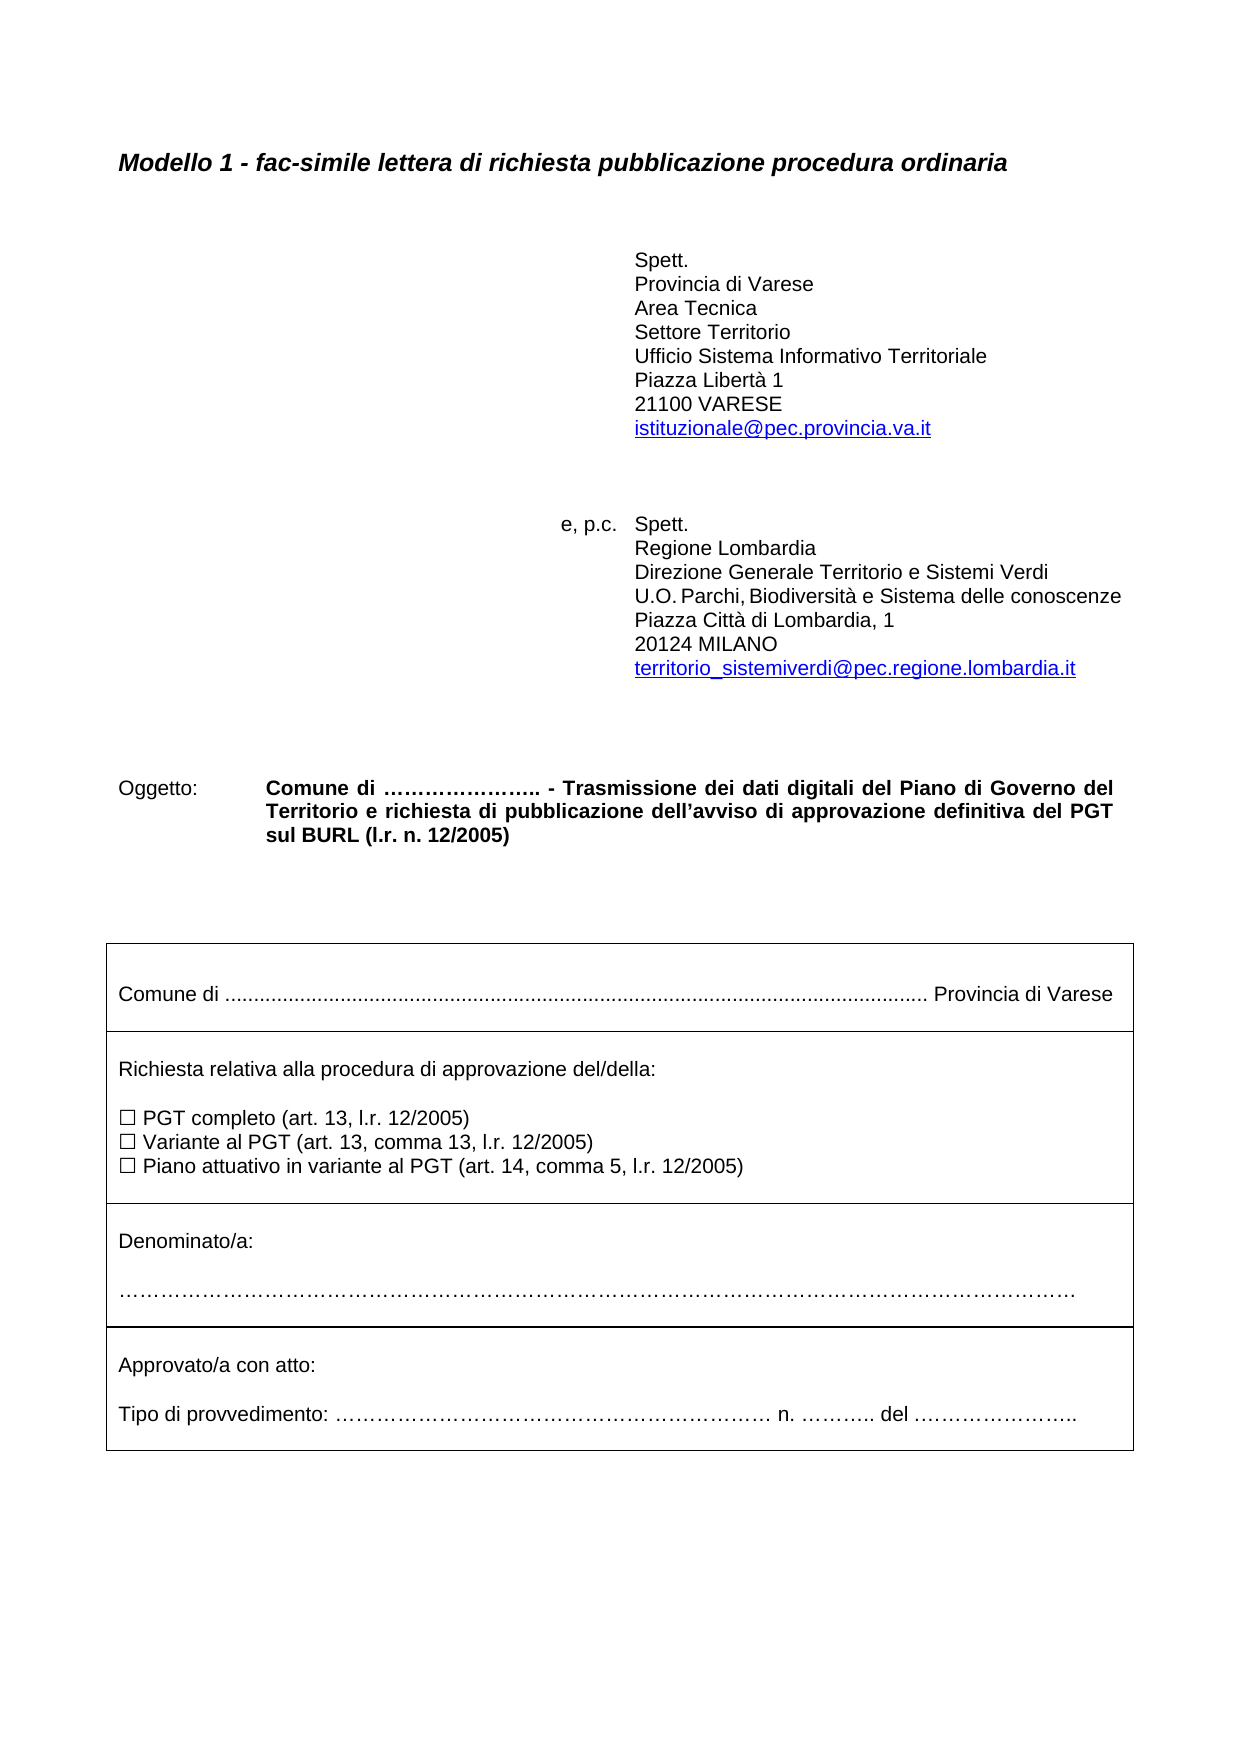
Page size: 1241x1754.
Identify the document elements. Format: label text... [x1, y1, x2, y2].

table_cell Richiesta relativa alla procedura di approvazione del/della: ☐ PGT completo (art. 13, l.r. 12/2005) ☐ Variante al PGT (art. 13, comma 13, l.r. 12/2005) ☐ Piano attuativo in variante al PGT (art. 14, comma 5, l.r. 12/2005) [107, 1032, 1133, 1202]
text Area Tecnica [118, 296, 1122, 320]
text Piazza Libertà 1 [118, 368, 1122, 392]
text U.O. Parchi, Biodiversità e Sistema delle conoscenze [561, 584, 1122, 608]
table_header Comune di .......................................................................................................................... Provincia di Varese [107, 944, 1133, 1031]
table_cell Approvato/a con atto: Tipo di provvedimento: ……………………………………………………… n. ……….. del .………………….. [107, 1328, 1133, 1450]
text Direzione Generale Territorio e Sistemi Verdi [118, 560, 1122, 584]
text 21100 VARESE [118, 392, 1122, 416]
text Settore Territorio [118, 320, 1122, 344]
text Oggetto: Comune di ………………….. - Trasmissione dei dati digitali del Piano di Governo del Territorio e richiesta di pubblicazione dell’avviso di approvazione definitiva del PGT sul BURL (l.r. n. 12/2005) [118, 775, 1122, 847]
text 20124 MILANO [561, 632, 1122, 656]
text Piazza Città di Lombardia, 1 [561, 608, 1122, 632]
text territorio_sistemiverdi@pec.regione.lombardia.it [561, 656, 1122, 679]
text istituzionale@pec.provincia.va.it [118, 416, 1122, 440]
text e, p.c. Spett. [118, 512, 1122, 536]
table_cell Denominato/a: ………………………………………………………………………………………………………………………… [107, 1204, 1133, 1326]
text Modello 1 - fac-simile lettera di richiesta pubblicazione procedura ordinaria [118, 148, 1122, 176]
text Provincia di Varese [118, 272, 1122, 296]
text Ufficio Sistema Informativo Territoriale [118, 344, 1122, 368]
text Regione Lombardia [118, 536, 1122, 560]
text Spett. [118, 248, 1122, 272]
